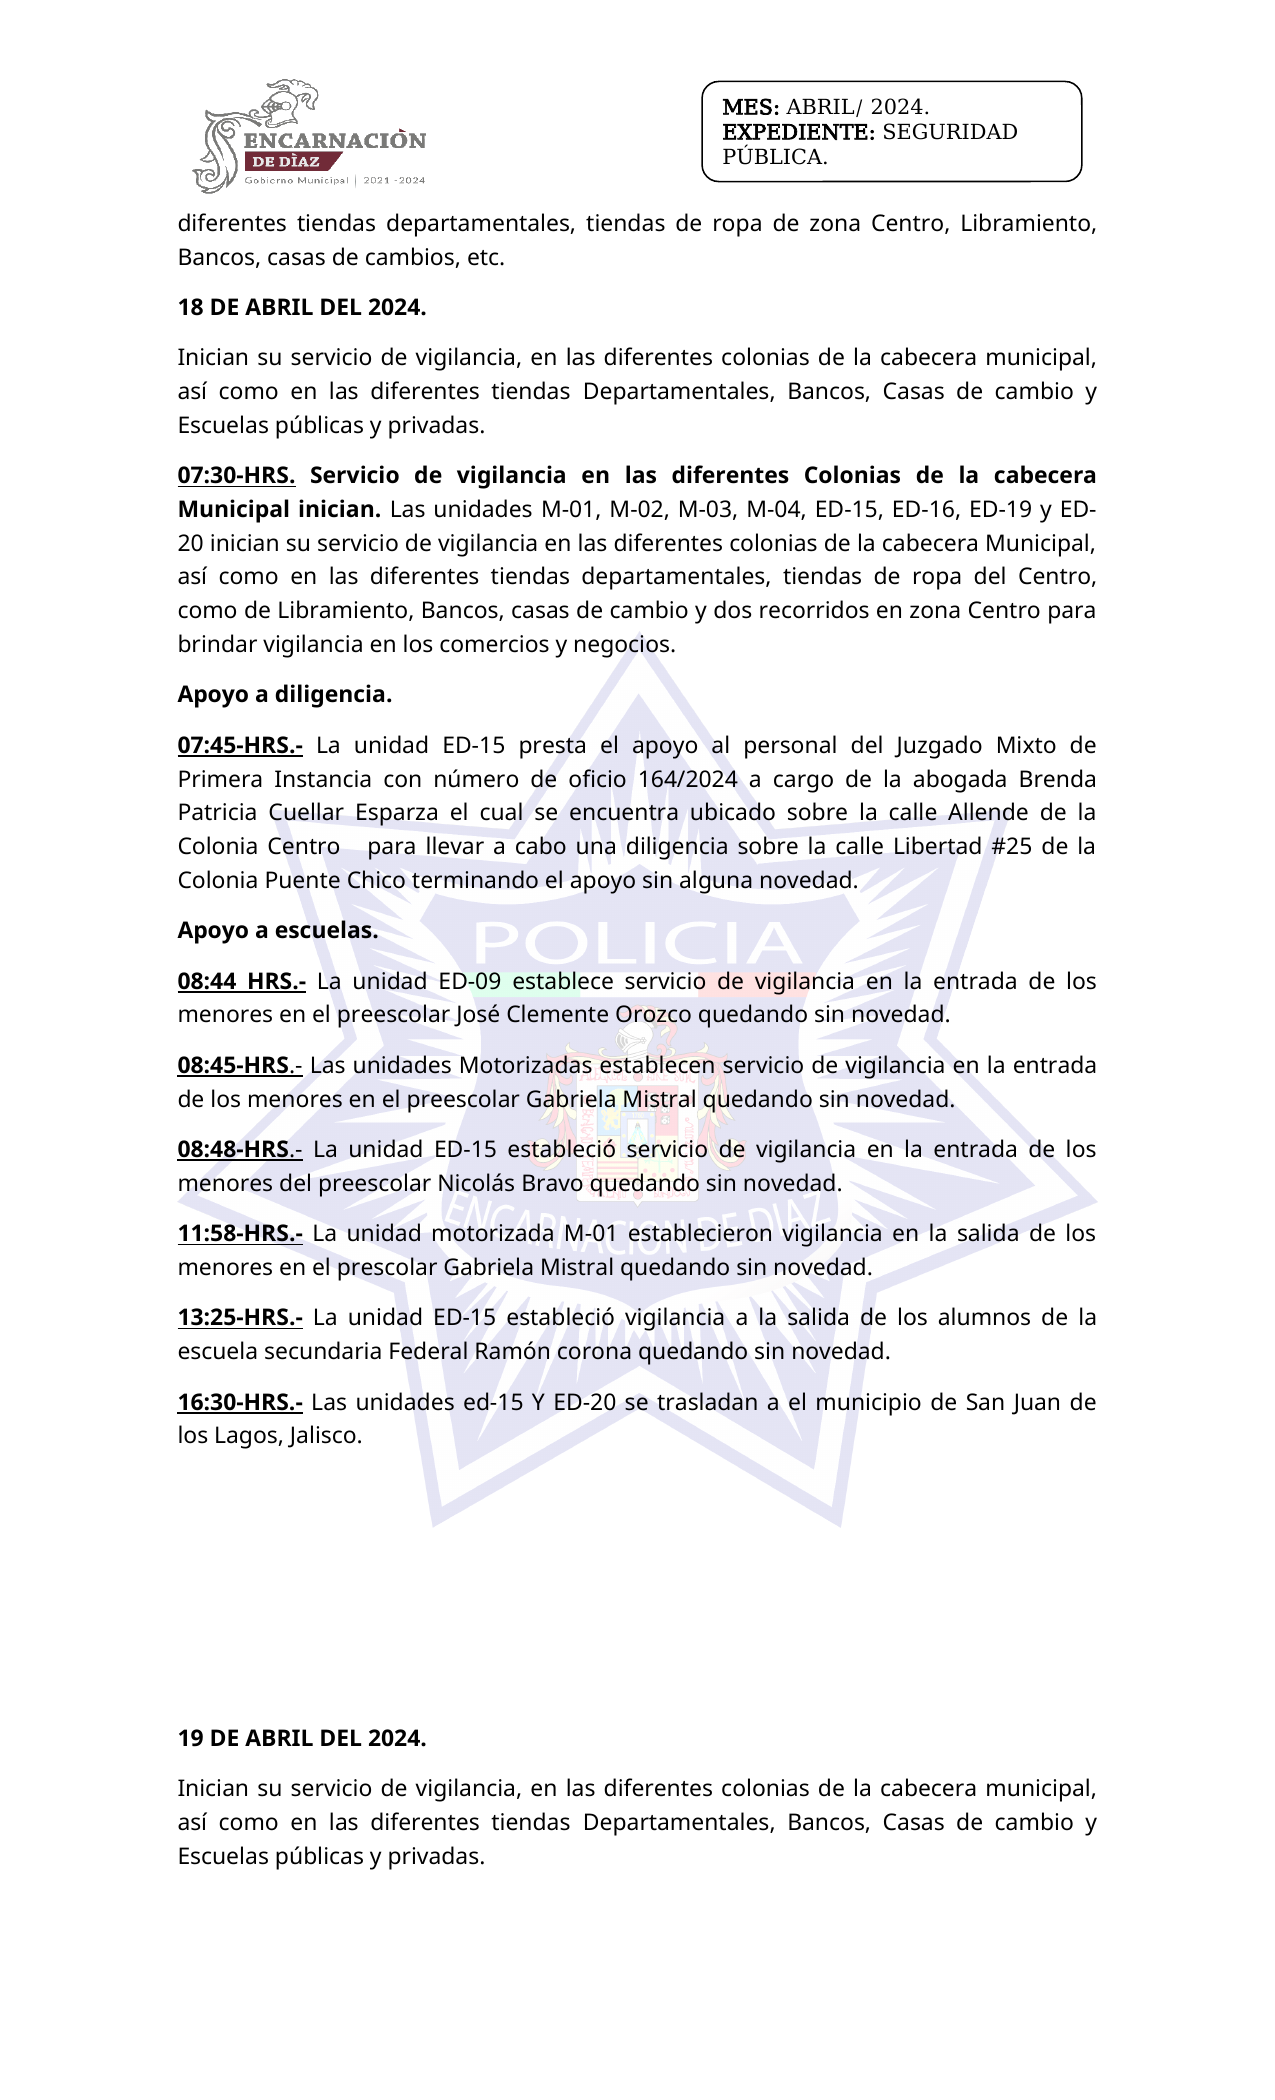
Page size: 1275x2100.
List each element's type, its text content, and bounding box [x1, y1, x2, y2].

text 18 DE ABRIL DEL 2024. [177, 291, 1098, 322]
picture [177, 73, 440, 199]
text 07:30-HRS. Servicio de vigilancia en las diferentes Colonias de la cabecera Municipal inician. Las unidades M-01, M-02, M-03, M-04, ED-15, ED-16, ED-19 y ED-20 inician su servicio de vigilancia en las diferentes colonias de la cabecera Municipal, así como en las diferentes tiendas departamentales, tiendas de ropa del Centro, como de Libramiento, Bancos, casas de cambio y dos recorridos en zona Centro para brindar vigilancia en los comercios y negocios. [177, 459, 1098, 659]
text 16:30-HRS.- Las unidades ed-15 Y ED-20 se trasladan a el municipio de San Juan de los Lagos, Jalisco. [177, 1386, 1098, 1451]
text 13:25-HRS.- La unidad ED-15 estableció vigilancia a la salida de los alumnos de la escuela secundaria Federal Ramón corona quedando sin novedad. [177, 1301, 1098, 1366]
text 08:48-HRS.- La unidad ED-15 estableció servicio de vigilancia en la entrada de los menores del preescolar Nicolás Bravo quedando sin novedad. [177, 1133, 1098, 1198]
text 07:45-HRS.- La unidad ED-15 presta el apoyo al personal del Juzgado Mixto de Primera Instancia con número de oficio 164/2024 a cargo de la abogada Brenda Patricia Cuellar Esparza el cual se encuentra ubicado sobre la calle Allende de la Colonia Centro para llevar a cabo una diligencia sobre la calle Libertad #25 de la Colonia Puente Chico terminando el apoyo sin alguna novedad. [177, 729, 1098, 895]
text 19 DE ABRIL DEL 2024. [177, 1722, 1098, 1753]
text 11:58-HRS.- La unidad motorizada M-01 establecieron vigilancia en la salida de los menores en el prescolar Gabriela Mistral quedando sin novedad. [177, 1217, 1098, 1282]
text Apoyo a escuelas. [177, 914, 1098, 946]
text Apoyo a diligencia. [177, 678, 1098, 710]
text 08:45-HRS.- Las unidades Motorizadas establecen servicio de vigilancia en la entrada de los menores en el preescolar Gabriela Mistral quedando sin novedad. [177, 1049, 1098, 1114]
text 08:44 HRS.- La unidad ED-09 establece servicio de vigilancia en la entrada de los menores en el preescolar José Clemente Orozco quedando sin novedad. [177, 965, 1098, 1030]
